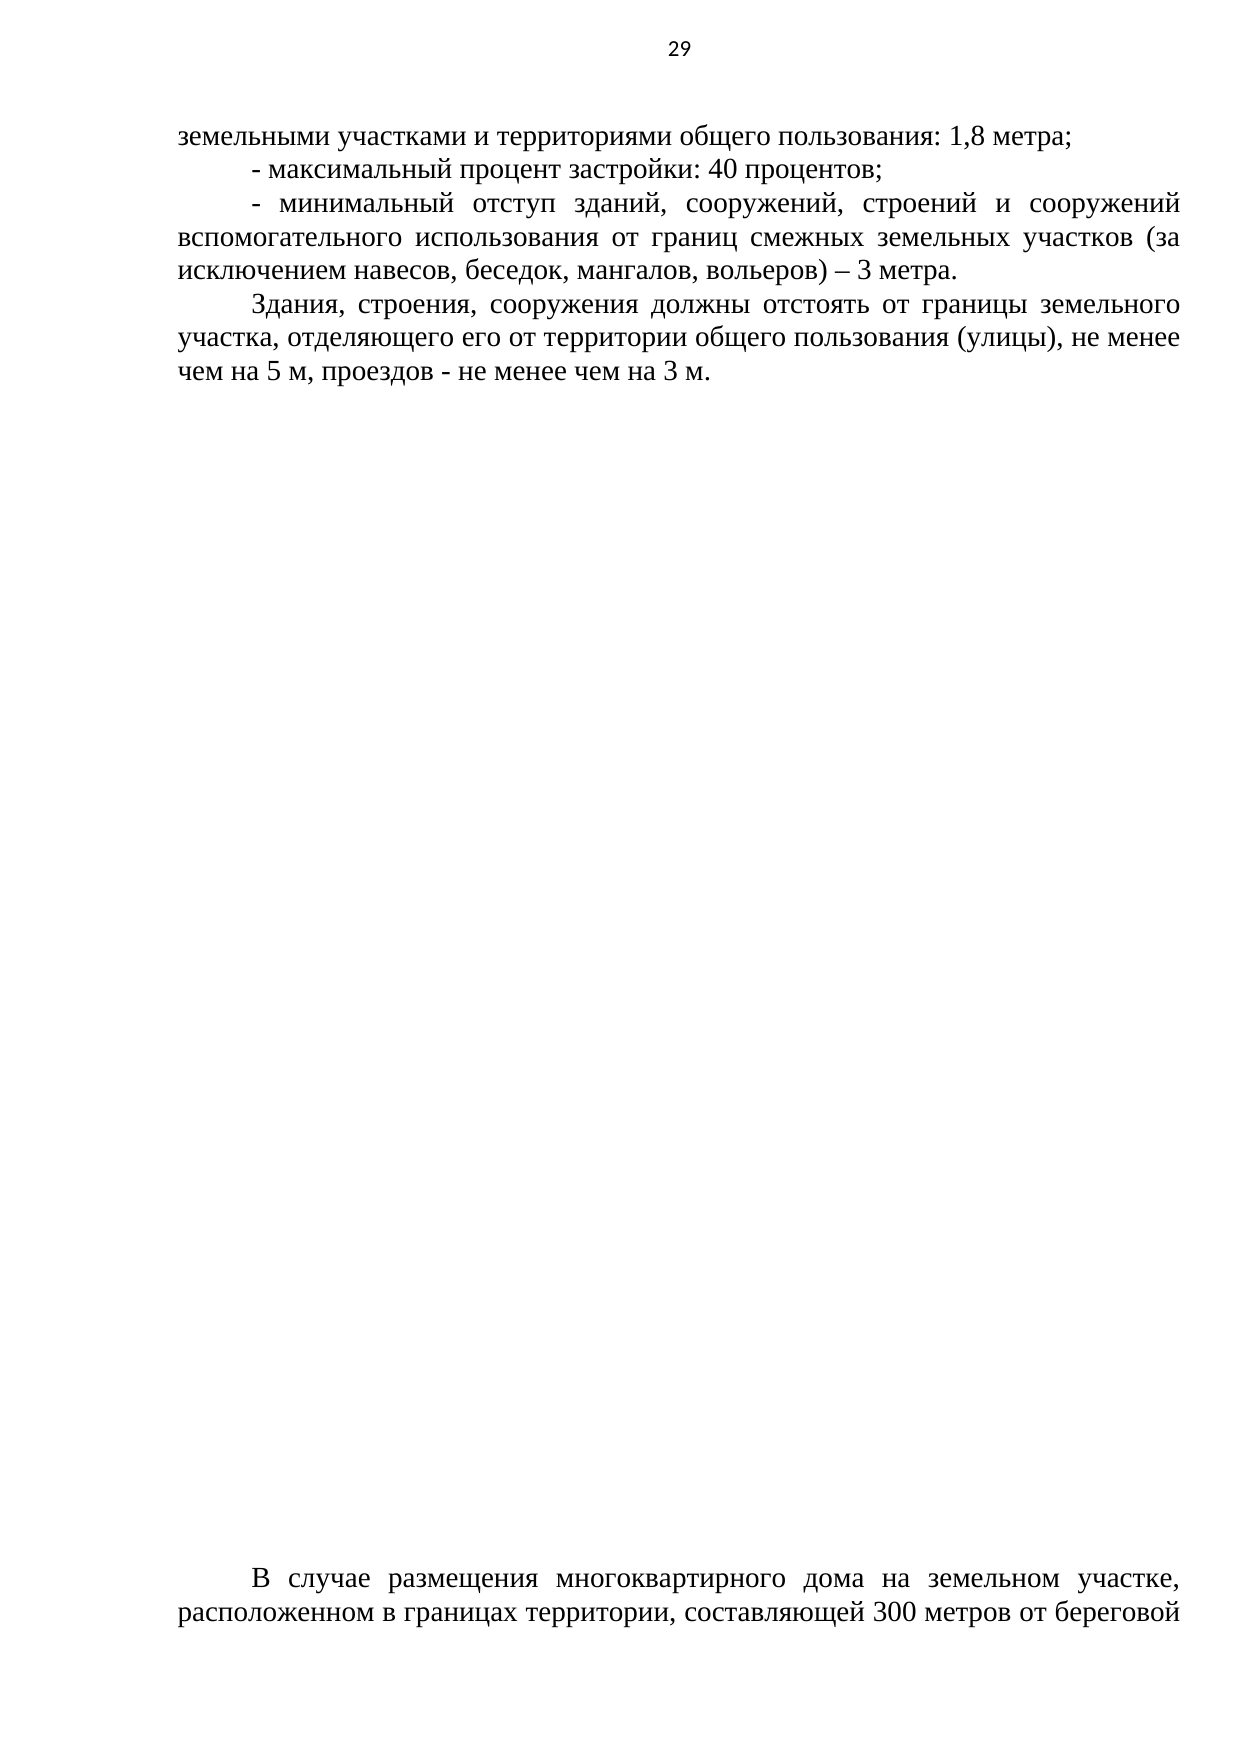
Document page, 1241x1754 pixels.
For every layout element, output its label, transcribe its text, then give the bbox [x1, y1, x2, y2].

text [177, 1560, 1181, 1627]
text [177, 118, 1181, 152]
text Здания, строения, сооружения должны отстоять от границы земельного участка, отделяющего его от территории общего пользования (улицы), не менее чем на 5 м, проездов - не менее чем на 3 м. [177, 286, 1181, 386]
text - минимальный отступ зданий, сооружений, строений и сооружений вспомогательного использования от границ смежных земельных участков (за исключением навесов, беседок, мангалов, вольеров) – 3 метра. [177, 185, 1181, 286]
text - максимальный процент застройки: 40 процентов; [177, 152, 1181, 185]
